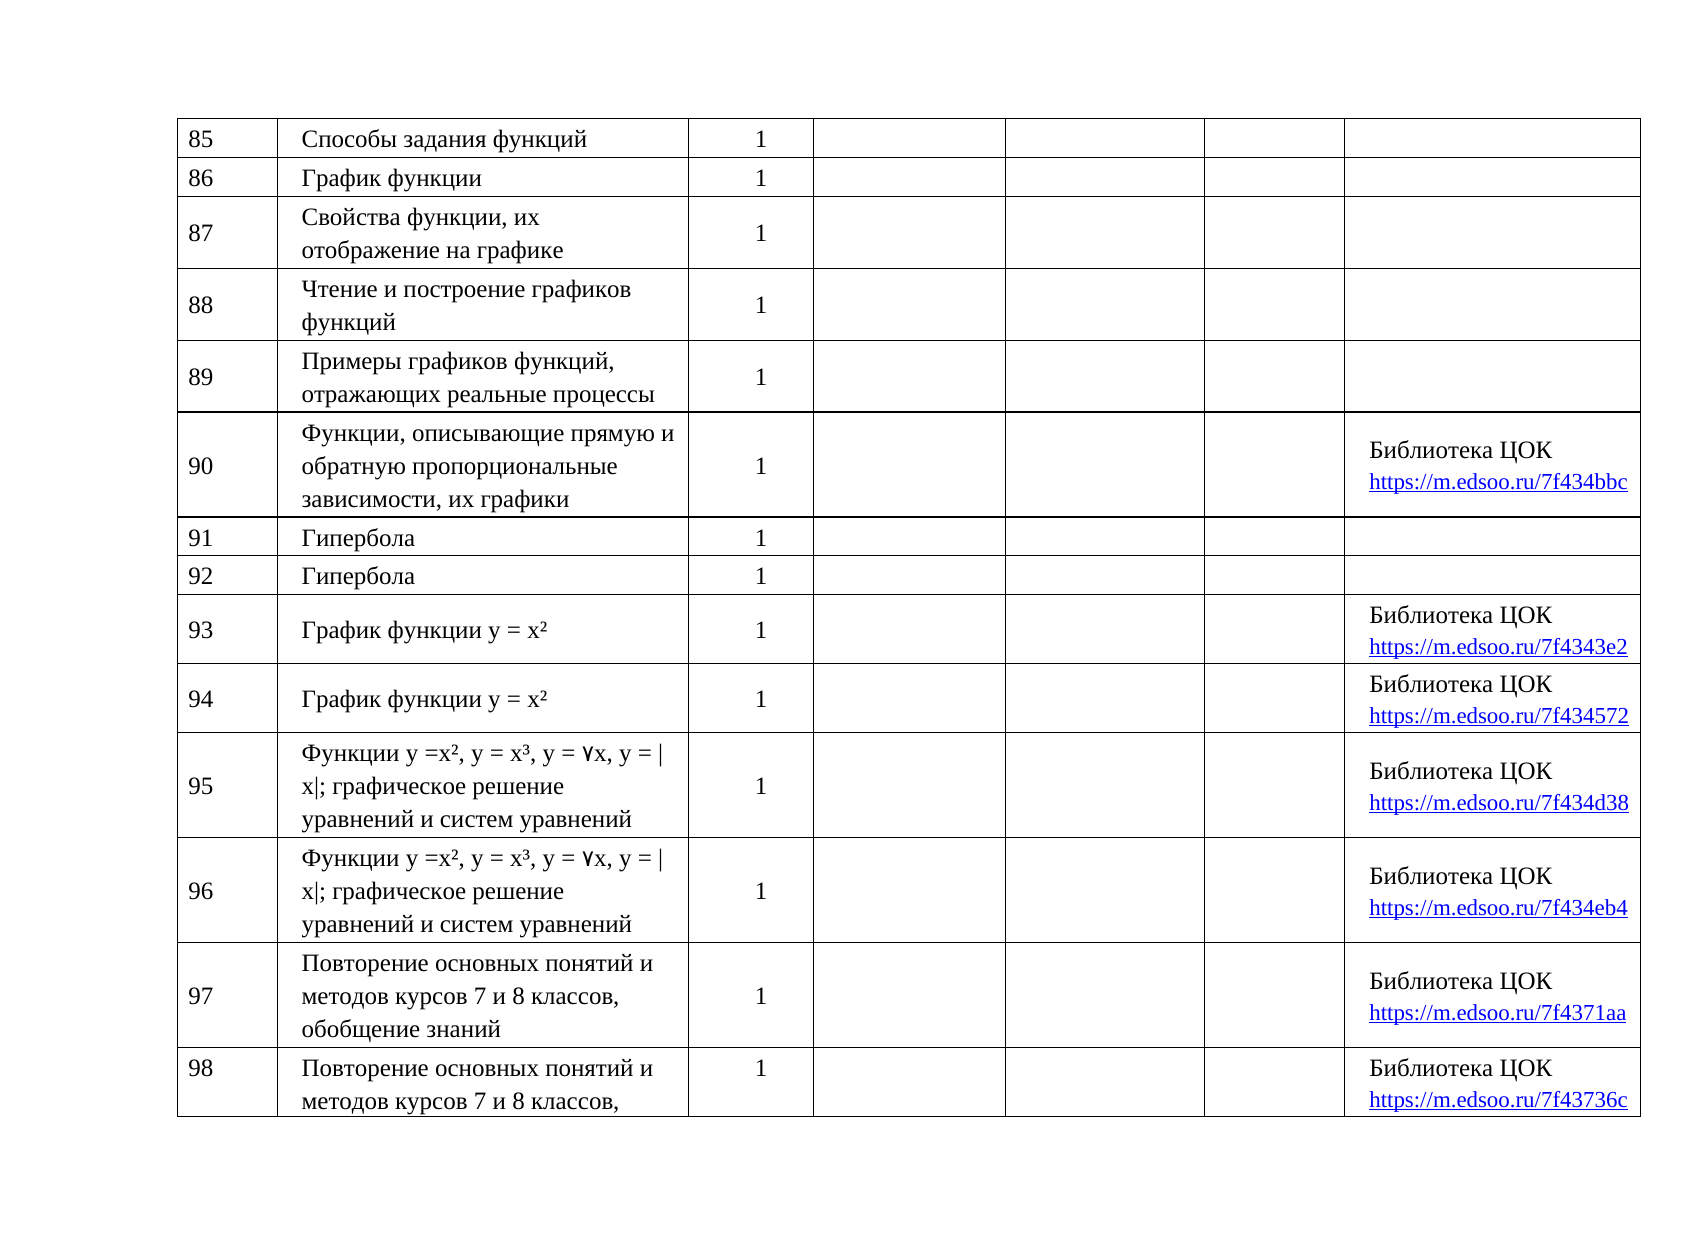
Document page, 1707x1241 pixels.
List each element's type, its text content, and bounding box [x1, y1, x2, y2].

table_cell Функции y =x², y = x³, y = ٧x, y = |х|; графическое решение уравнений и систем уравнений [278, 838, 688, 942]
table_cell [1006, 838, 1204, 942]
table_cell 1 [689, 556, 813, 594]
table_cell Примеры графиков функций, отражающих реальные процессы [278, 341, 688, 411]
table_cell [1006, 269, 1204, 339]
table_cell Функции y =x², y = x³, y = ٧x, y = |х|; графическое решение уравнений и систем уравнений [278, 733, 688, 837]
table_cell [1006, 341, 1204, 411]
table_cell [1345, 158, 1640, 196]
table_cell [1006, 733, 1204, 837]
table_cell [814, 119, 1005, 157]
table_cell [814, 943, 1005, 1047]
table_cell [1205, 733, 1344, 837]
table_cell [814, 733, 1005, 837]
table_cell [1205, 556, 1344, 594]
table_cell [814, 838, 1005, 942]
table_cell [1345, 197, 1640, 268]
table_cell [1345, 269, 1640, 339]
table_cell 87 [178, 197, 277, 268]
table_cell [814, 269, 1005, 339]
table_cell 94 [178, 664, 277, 732]
table_cell [1205, 518, 1344, 555]
table_cell Гипербола [278, 518, 688, 555]
table_cell [814, 341, 1005, 411]
table_cell 86 [178, 158, 277, 196]
table_cell 1 [689, 518, 813, 555]
table_cell [1006, 119, 1204, 157]
table_cell График функции y = x² [278, 664, 688, 732]
table_cell График функции [278, 158, 688, 196]
table_cell [1006, 1048, 1204, 1116]
table_cell 89 [178, 341, 277, 411]
table_cell 1 [689, 943, 813, 1047]
table_cell [1006, 943, 1204, 1047]
table_cell 92 [178, 556, 277, 594]
table_cell [1205, 595, 1344, 663]
table_cell [1006, 518, 1204, 555]
table_cell 97 [178, 943, 277, 1047]
table_cell [1006, 158, 1204, 196]
table_cell [1205, 269, 1344, 339]
table_cell [1205, 197, 1344, 268]
table_cell 1 [689, 1048, 813, 1116]
table_cell [814, 556, 1005, 594]
table_cell 1 [689, 664, 813, 732]
table_cell Гипербола [278, 556, 688, 594]
table_cell [1006, 556, 1204, 594]
table_cell 1 [689, 269, 813, 339]
table_cell [1006, 197, 1204, 268]
table_cell 85 [178, 119, 277, 157]
table_cell [814, 197, 1005, 268]
table_cell [814, 1048, 1005, 1116]
table_cell Библиотека ЦОК https://m.edsoo.ru/7f4371aa [1345, 943, 1640, 1047]
table_cell [1006, 664, 1204, 732]
table_cell 1 [689, 119, 813, 157]
table_cell [1006, 413, 1204, 516]
table_cell Библиотека ЦОК https://m.edsoo.ru/7f434d38 [1345, 733, 1640, 837]
table_cell [814, 595, 1005, 663]
table_cell [1345, 341, 1640, 411]
table_cell Библиотека ЦОК https://m.edsoo.ru/7f434eb4 [1345, 838, 1640, 942]
table_cell 1 [689, 413, 813, 516]
table_cell [1345, 556, 1640, 594]
table_cell [1205, 119, 1344, 157]
table_cell [1205, 1048, 1344, 1116]
table_cell 98 [178, 1048, 277, 1116]
table_cell 96 [178, 838, 277, 942]
table_cell Чтение и построение графиков функций [278, 269, 688, 339]
table_cell Функции, описывающие прямую и обратную пропорциональные зависимости, их графики [278, 413, 688, 516]
table_cell 90 [178, 413, 277, 516]
table_cell 93 [178, 595, 277, 663]
table_cell 1 [689, 341, 813, 411]
table_cell [1345, 518, 1640, 555]
table_cell 95 [178, 733, 277, 837]
table_cell [814, 158, 1005, 196]
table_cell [1345, 1048, 1640, 1116]
table_cell [814, 518, 1005, 555]
table_cell Способы задания функций [278, 119, 688, 157]
table_cell [1205, 158, 1344, 196]
table_cell [1345, 119, 1640, 157]
table_cell [1205, 341, 1344, 411]
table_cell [278, 943, 688, 1047]
table_cell [1205, 413, 1344, 516]
table_cell 1 [689, 197, 813, 268]
table_cell [814, 664, 1005, 732]
table_cell График функции y = x² [278, 595, 688, 663]
table_cell 1 [689, 733, 813, 837]
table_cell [278, 1048, 688, 1116]
table_cell [1205, 838, 1344, 942]
table_cell Библиотека ЦОК https://m.edsoo.ru/7f434572 [1345, 664, 1640, 732]
table_cell [1205, 943, 1344, 1047]
table_cell 1 [689, 595, 813, 663]
table_cell [814, 413, 1005, 516]
table_cell Свойства функции, их отображение на графике [278, 197, 688, 268]
table_cell Библиотека ЦОК https://m.edsoo.ru/7f4343e2 [1345, 595, 1640, 663]
table_cell [1205, 664, 1344, 732]
table_cell 1 [689, 838, 813, 942]
table_cell 1 [689, 158, 813, 196]
table_cell Библиотека ЦОК https://m.edsoo.ru/7f434bbc [1345, 413, 1640, 516]
table_cell [1006, 595, 1204, 663]
table_cell 88 [178, 269, 277, 339]
table_cell 91 [178, 518, 277, 555]
